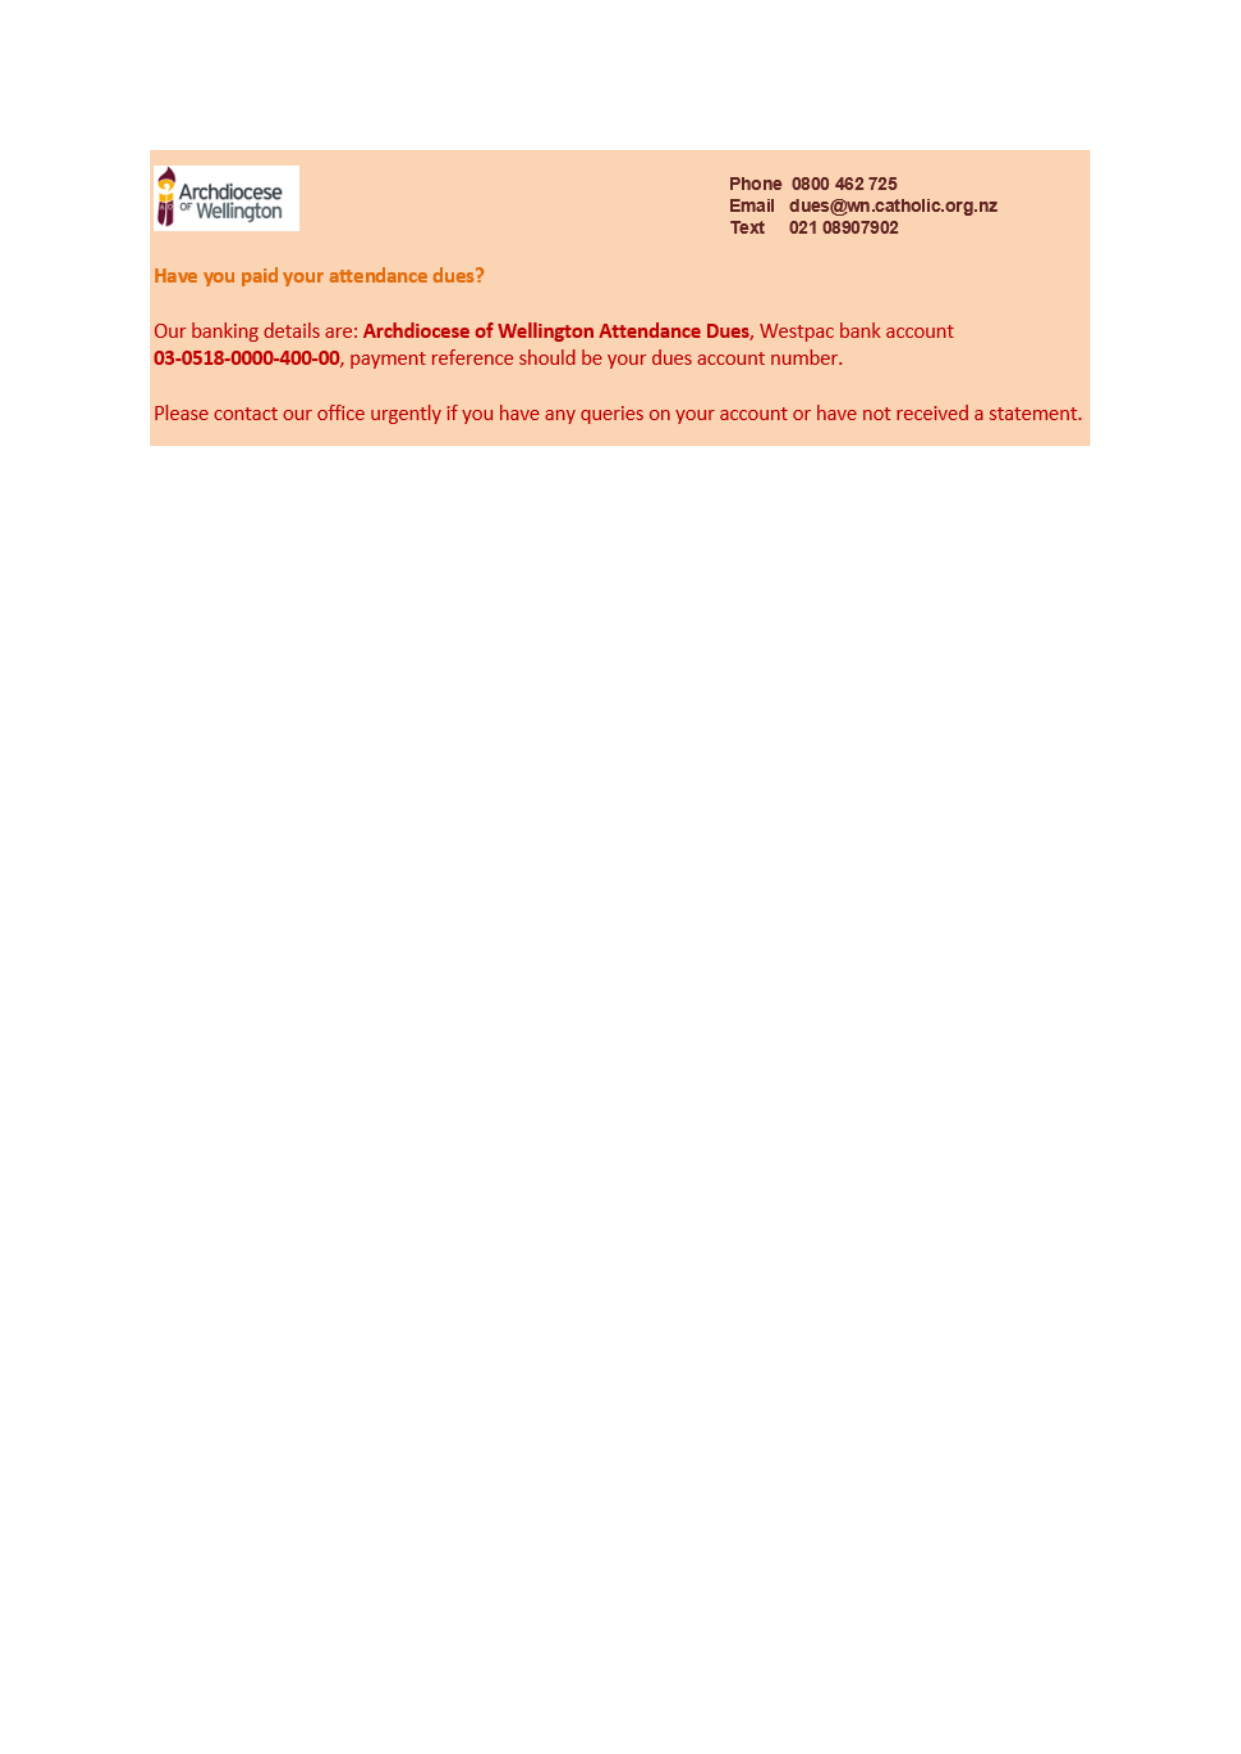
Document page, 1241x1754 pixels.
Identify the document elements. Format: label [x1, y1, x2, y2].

picture [150, 150, 1091, 446]
